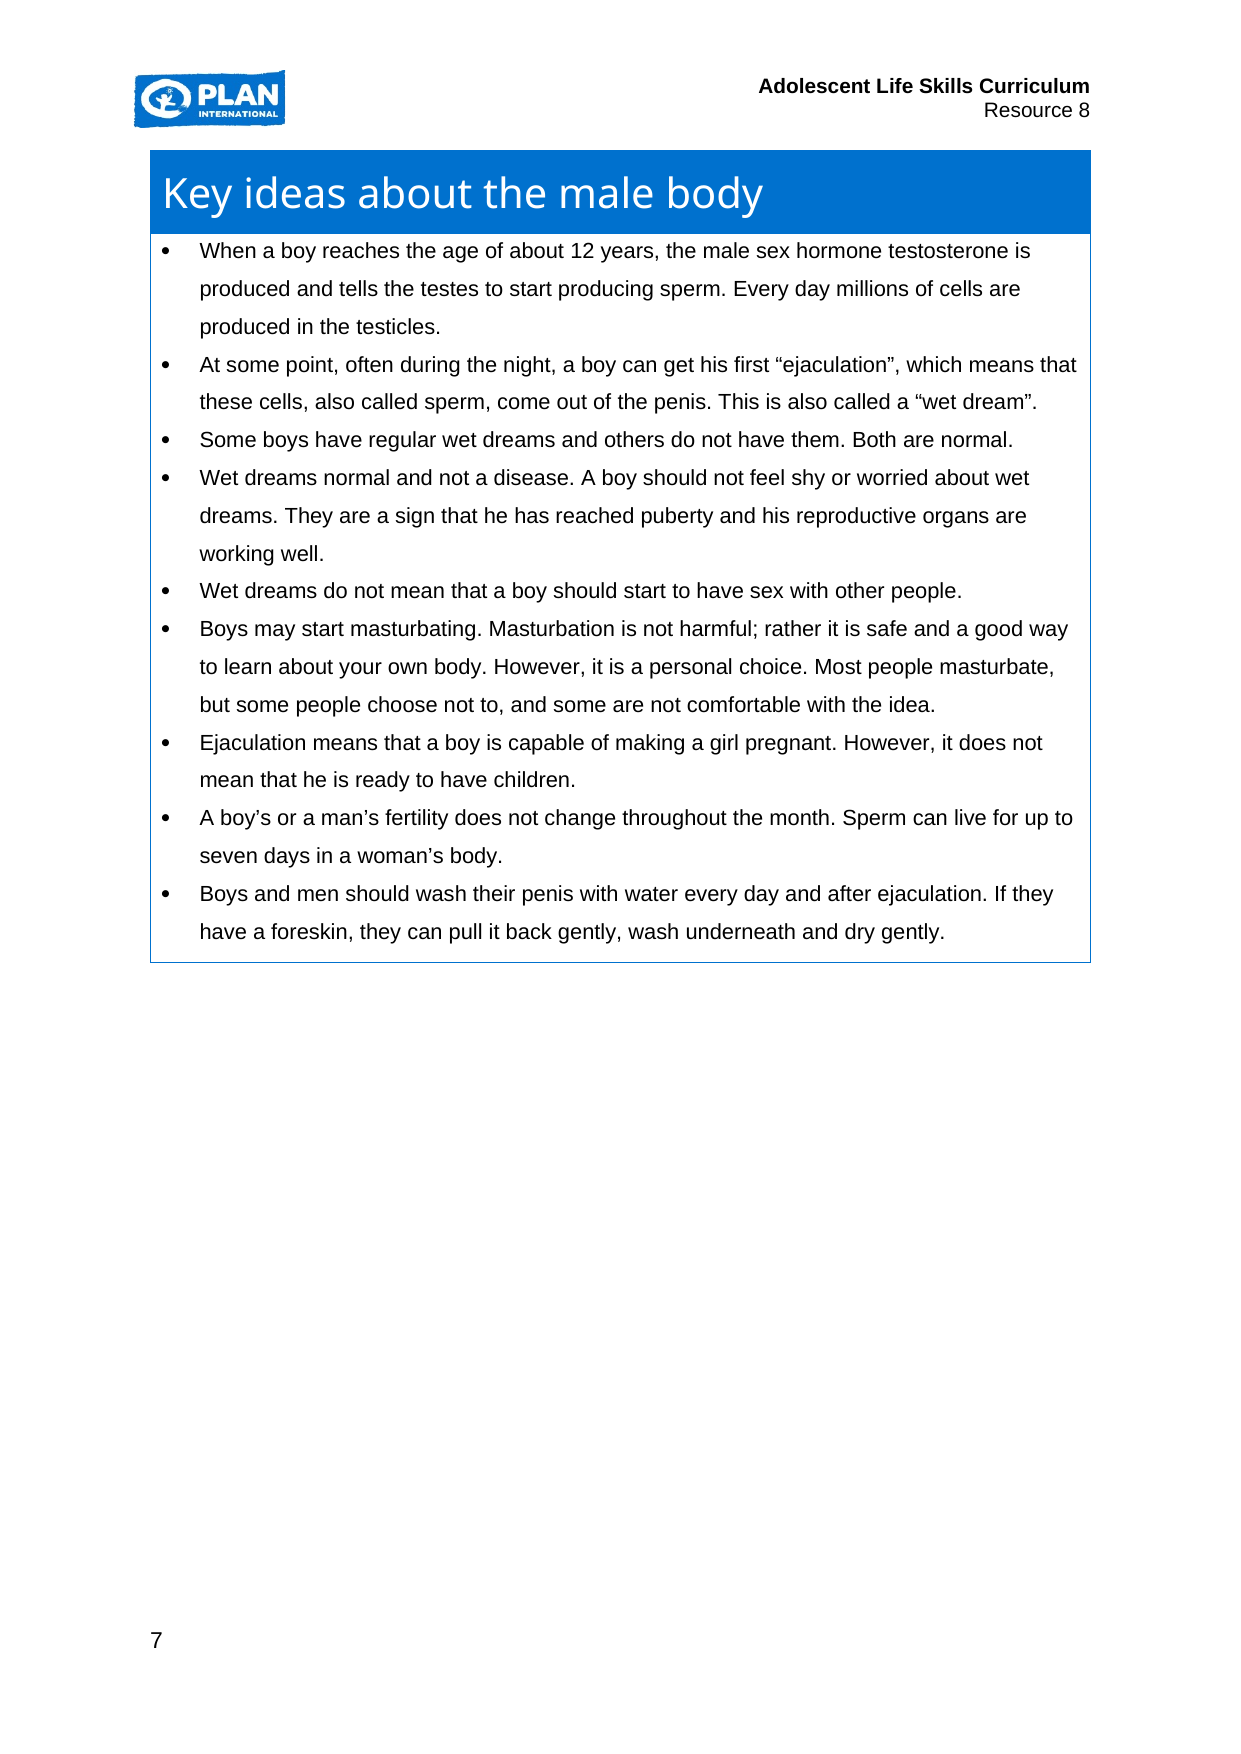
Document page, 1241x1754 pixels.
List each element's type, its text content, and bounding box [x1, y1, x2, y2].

table_header Key ideas about the male body [151, 151, 1090, 233]
picture [133, 70, 286, 128]
table_cell When a boy reaches the age of about 12 years, the male sex hormone testosterone is produced and tells the testes to start producing sperm. Every day millions of cells are produced in the testicles. At some point, often during the night, a boy can get his first “ejaculation”, which means that these cells, also called sperm, come out of the penis. This is also called a “wet dream”. Some boys have regular wet dreams and others do not have them. Both are normal. Wet dreams normal and not a disease. A boy should not feel shy or worried about wet dreams. They are a sign that he has reached puberty and his reproductive organs are working well. Wet dreams do not mean that a boy should start to have sex with other people. Boys may start masturbating. Masturbation is not harmful; rather it is safe and a good way to learn about your own body. However, it is a personal choice. Most people masturbate, but some people choose not to, and some are not comfortable with the idea. Ejaculation means that a boy is capable of making a girl pregnant. However, it does not mean that he is ready to have children. A boy’s or a man’s fertility does not change throughout the month. Sperm can live for up to seven days in a woman’s body. Boys and men should wash their penis with water every day and after ejaculation. If they have a foreskin, they can pull it back gently, wash underneath and dry gently. [151, 234, 1090, 962]
